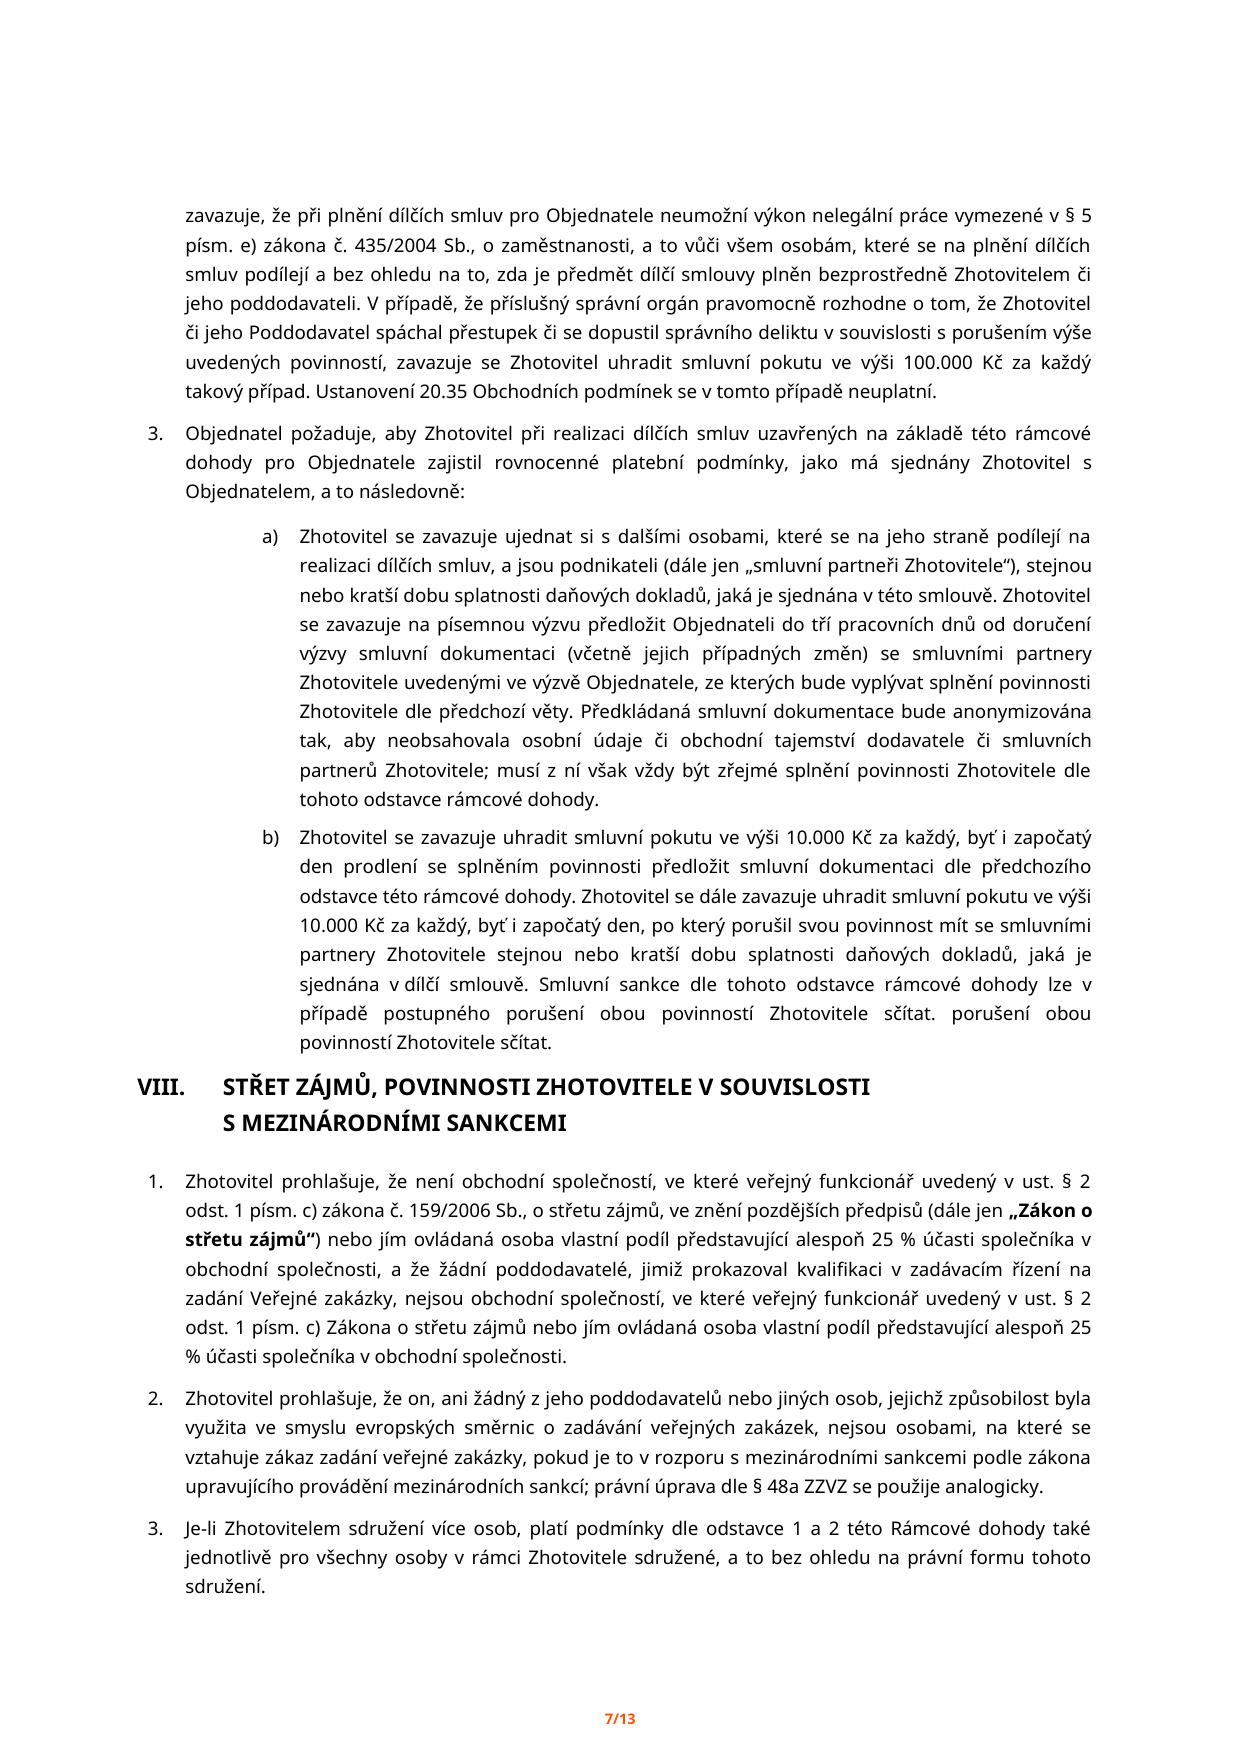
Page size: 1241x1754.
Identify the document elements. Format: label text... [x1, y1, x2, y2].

list Zhotovitel se zavazuje uhradit smluvní pokutu ve výši 10.000 Kč za každý, byť i započatý den prodlení se splněním povinnosti předložit smluvní dokumentaci dle předchozího odstavce této rámcové dohody. Zhotovitel se dále zavazuje uhradit smluvní pokutu ve výši 10.000 Kč za každý, byť i započatý den, po který porušil svou povinnost mít se smluvními partnery Zhotovitele stejnou nebo kratší dobu splatnosti daňových dokladů, jaká je sjednána v dílčí smlouvě. Smluvní sankce dle tohoto odstavce rámcové dohody lze v případě postupného porušení obou povinností Zhotovitele sčítat. porušení obou povinností Zhotovitele sčítat. [262, 824, 1093, 1055]
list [148, 203, 1093, 404]
list Zhotovitel se zavazuje ujednat si s dalšími osobami, které se na jeho straně podílejí na realizaci dílčích smluv, a jsou podnikateli (dále jen „smluvní partneři Zhotovitele“), stejnou nebo kratší dobu splatnosti daňových dokladů, jaká je sjednána v této smlouvě. Zhotovitel se zavazuje na písemnou výzvu předložit Objednateli do tří pracovních dnů od doručení výzvy smluvní dokumentaci (včetně jejich případných změn) se smluvními partnery Zhotovitele uvedenými ve výzvě Objednatele, ze kterých bude vyplývat splnění povinnosti Zhotovitele dle předchozí věty. Předkládaná smluvní dokumentace bude anonymizována tak, aby neobsahovala osobní údaje či obchodní tajemství dodavatele či smluvních partnerů Zhotovitele; musí z ní však vždy být zřejmé splnění povinnosti Zhotovitele dle tohoto odstavce rámcové dohody. [262, 520, 1093, 812]
list Zhotovitel prohlašuje, že on, ani žádný z jeho poddodavatelů nebo jiných osob, jejichž způsobilost byla využita ve smyslu evropských směrnic o zadávání veřejných zakázek, nejsou osobami, na které se vztahuje zákaz zadání veřejné zakázky, pokud je to v rozporu s mezinárodními sankcemi podle zákona upravujícího provádění mezinárodních sankcí; právní úprava dle § 48a ZZVZ se použije analogicky. [148, 1385, 1093, 1499]
list Zhotovitel prohlašuje, že není obchodní společností, ve které veřejný funkcionář uvedený v ust. § 2 odst. 1 písm. c) zákona č. 159/2006 Sb., o střetu zájmů, ve znění pozdějších předpisů (dále jen „Zákon o střetu zájmů“) nebo jím ovládaná osoba vlastní podíl představující alespoň 25 % účasti společníka v obchodní společnosti, a že žádní poddodavatelé, jimiž prokazoval kvalifikaci v zadávacím řízení na zadání Veřejné zakázky, nejsou obchodní společností, ve které veřejný funkcionář uvedený v ust. § 2 odst. 1 písm. c) Zákona o střetu zájmů nebo jím ovládaná osoba vlastní podíl představující alespoň 25 % účasti společníka v obchodní společnosti. [148, 1168, 1093, 1369]
list Objednatel požaduje, aby Zhotovitel při realizaci dílčích smluv uzavřených na základě této rámcové dohody pro Objednatele zajistil rovnocenné platební podmínky, jako má sjednány Zhotovitel s Objednatelem, a to následovně: [148, 420, 1093, 504]
list Je-li Zhotovitelem sdružení více osob, platí podmínky dle odstavce 1 a 2 této Rámcové dohody také jednotlivě pro všechny osoby v rámci Zhotovitele sdružené, a to bez ohledu na právní formu tohoto sdružení. [148, 1515, 1093, 1599]
list STŘET ZÁJMŮ, POVINNOSTI ZHOTOVITELE V SOUVISLOSTI S MEZINÁRODNÍMI SANKCEMI [185, 1071, 1093, 1138]
